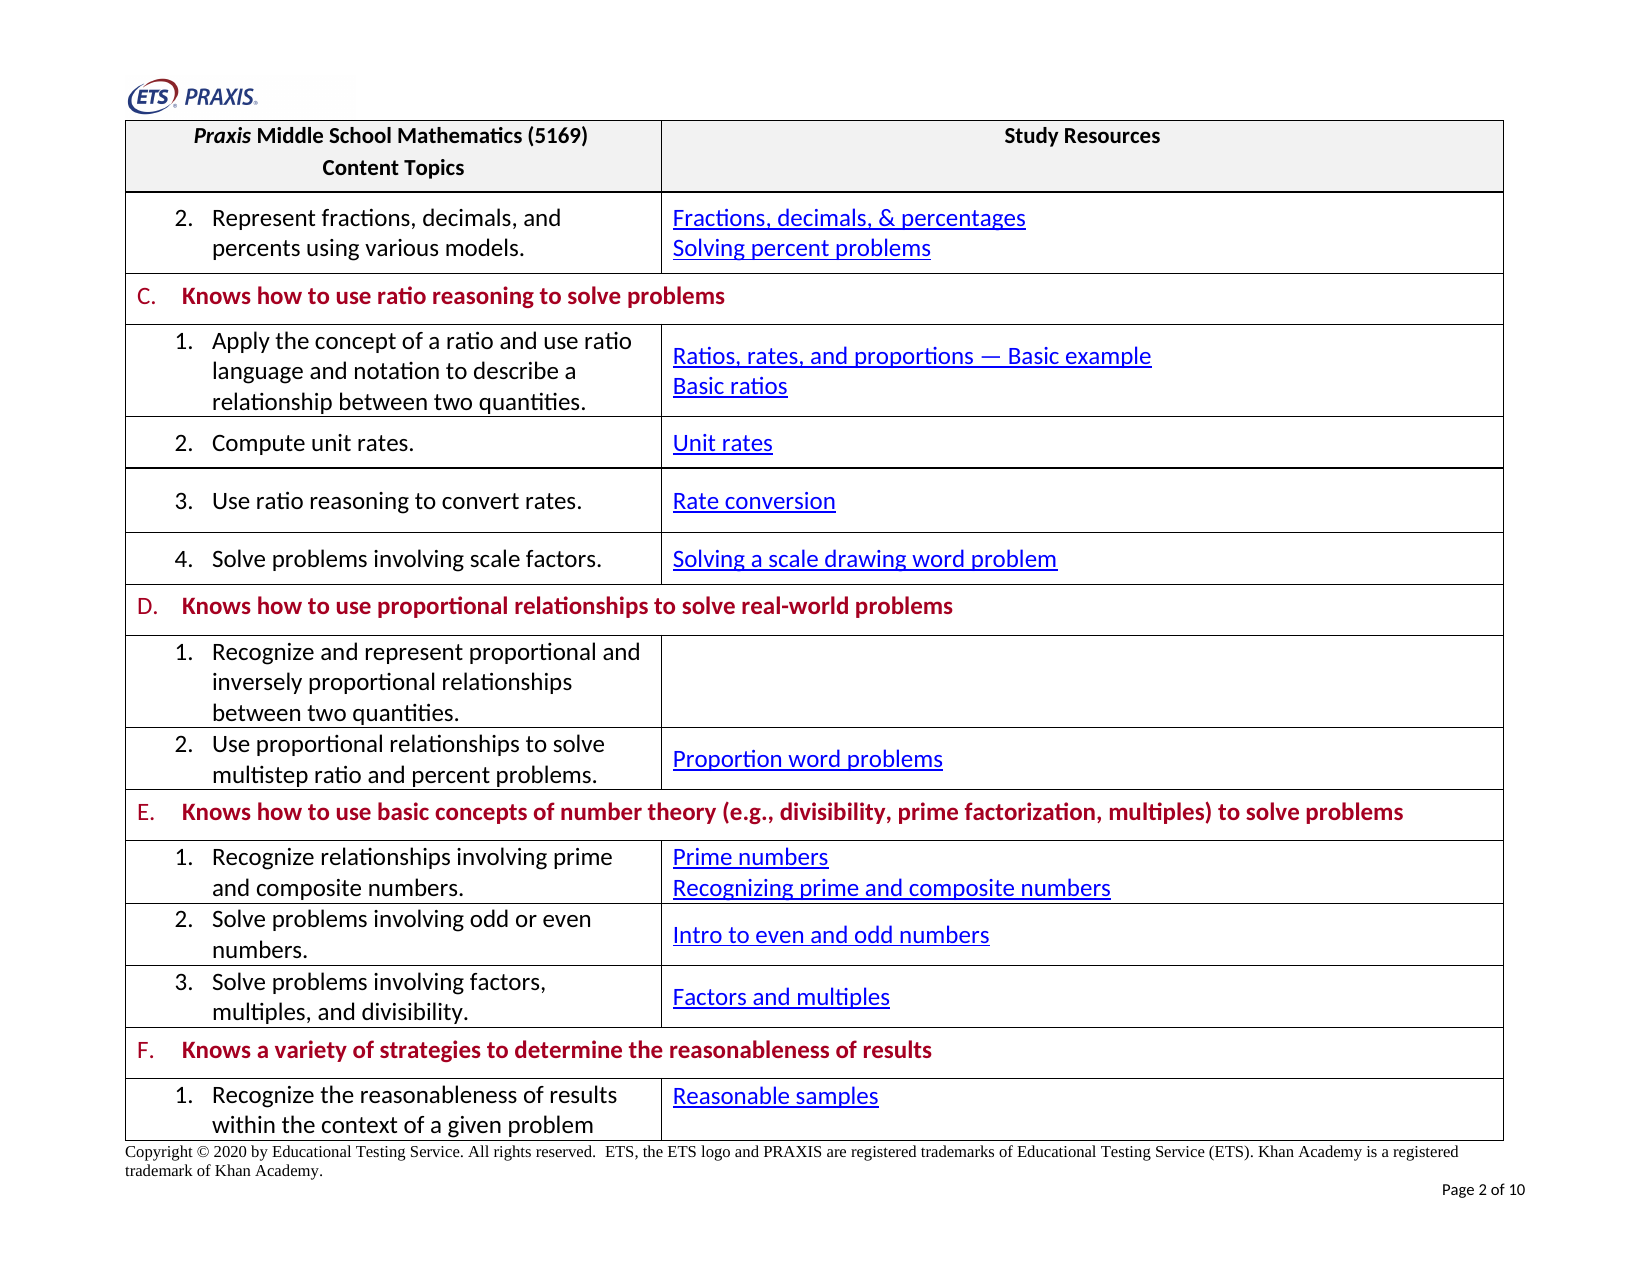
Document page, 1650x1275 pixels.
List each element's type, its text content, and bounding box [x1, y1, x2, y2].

table_cell Knows a variety of strategies to determine the reasonableness of results [126, 1028, 1503, 1078]
table_cell Ratios, rates, and proportions — Basic example Basic ratios [662, 325, 1503, 416]
table_cell Unit rates [662, 417, 1503, 467]
table_header Study Resources [662, 121, 1503, 191]
table_cell Knows how to use proportional relationships to solve real-world problems [126, 585, 1503, 634]
table_cell Use proportional relationships to solve multistep ratio and percent problems. [126, 728, 661, 789]
table_cell Recognize the reasonableness of results within the context of a given problem [126, 1079, 661, 1140]
table_cell [662, 636, 1503, 727]
table_cell Recognize relationships involving prime and composite numbers. [126, 841, 661, 902]
picture [125, 75, 357, 120]
table_cell Knows how to use ratio reasoning to solve problems [126, 274, 1503, 324]
table_cell Factors and multiples [662, 966, 1503, 1027]
table_header Praxis Middle School Mathematics (5169) Content Topics [126, 121, 661, 191]
table_cell Recognize and represent proportional and inversely proportional relationships between two quantities. [126, 636, 661, 727]
table_cell Intro to even and odd numbers [662, 904, 1503, 964]
table_cell Rate conversion [662, 469, 1503, 532]
table_cell Solving a scale drawing word problem [662, 533, 1503, 583]
table_cell Proportion word problems [662, 728, 1503, 789]
table_cell Solve problems involving factors, multiples, and divisibility. [126, 966, 661, 1027]
table_cell Solve problems involving scale factors. [126, 533, 661, 583]
table_cell Knows how to use basic concepts of number theory (e.g., divisibility, prime factorization, multiples) to solve problems [126, 790, 1503, 840]
table_cell Apply the concept of a ratio and use ratio language and notation to describe a relationship between two quantities. [126, 325, 661, 416]
table_cell Represent fractions, decimals, and percents using various models. [126, 193, 661, 273]
table_cell Solve problems involving odd or even numbers. [126, 904, 661, 964]
table_cell Use ratio reasoning to convert rates. [126, 469, 661, 532]
table_cell Fractions, decimals, & percentages Solving percent problems [662, 193, 1503, 273]
table_cell Prime numbers Recognizing prime and composite numbers [662, 841, 1503, 902]
table_cell Compute unit rates. [126, 417, 661, 467]
table_cell Reasonable samples [662, 1079, 1503, 1140]
